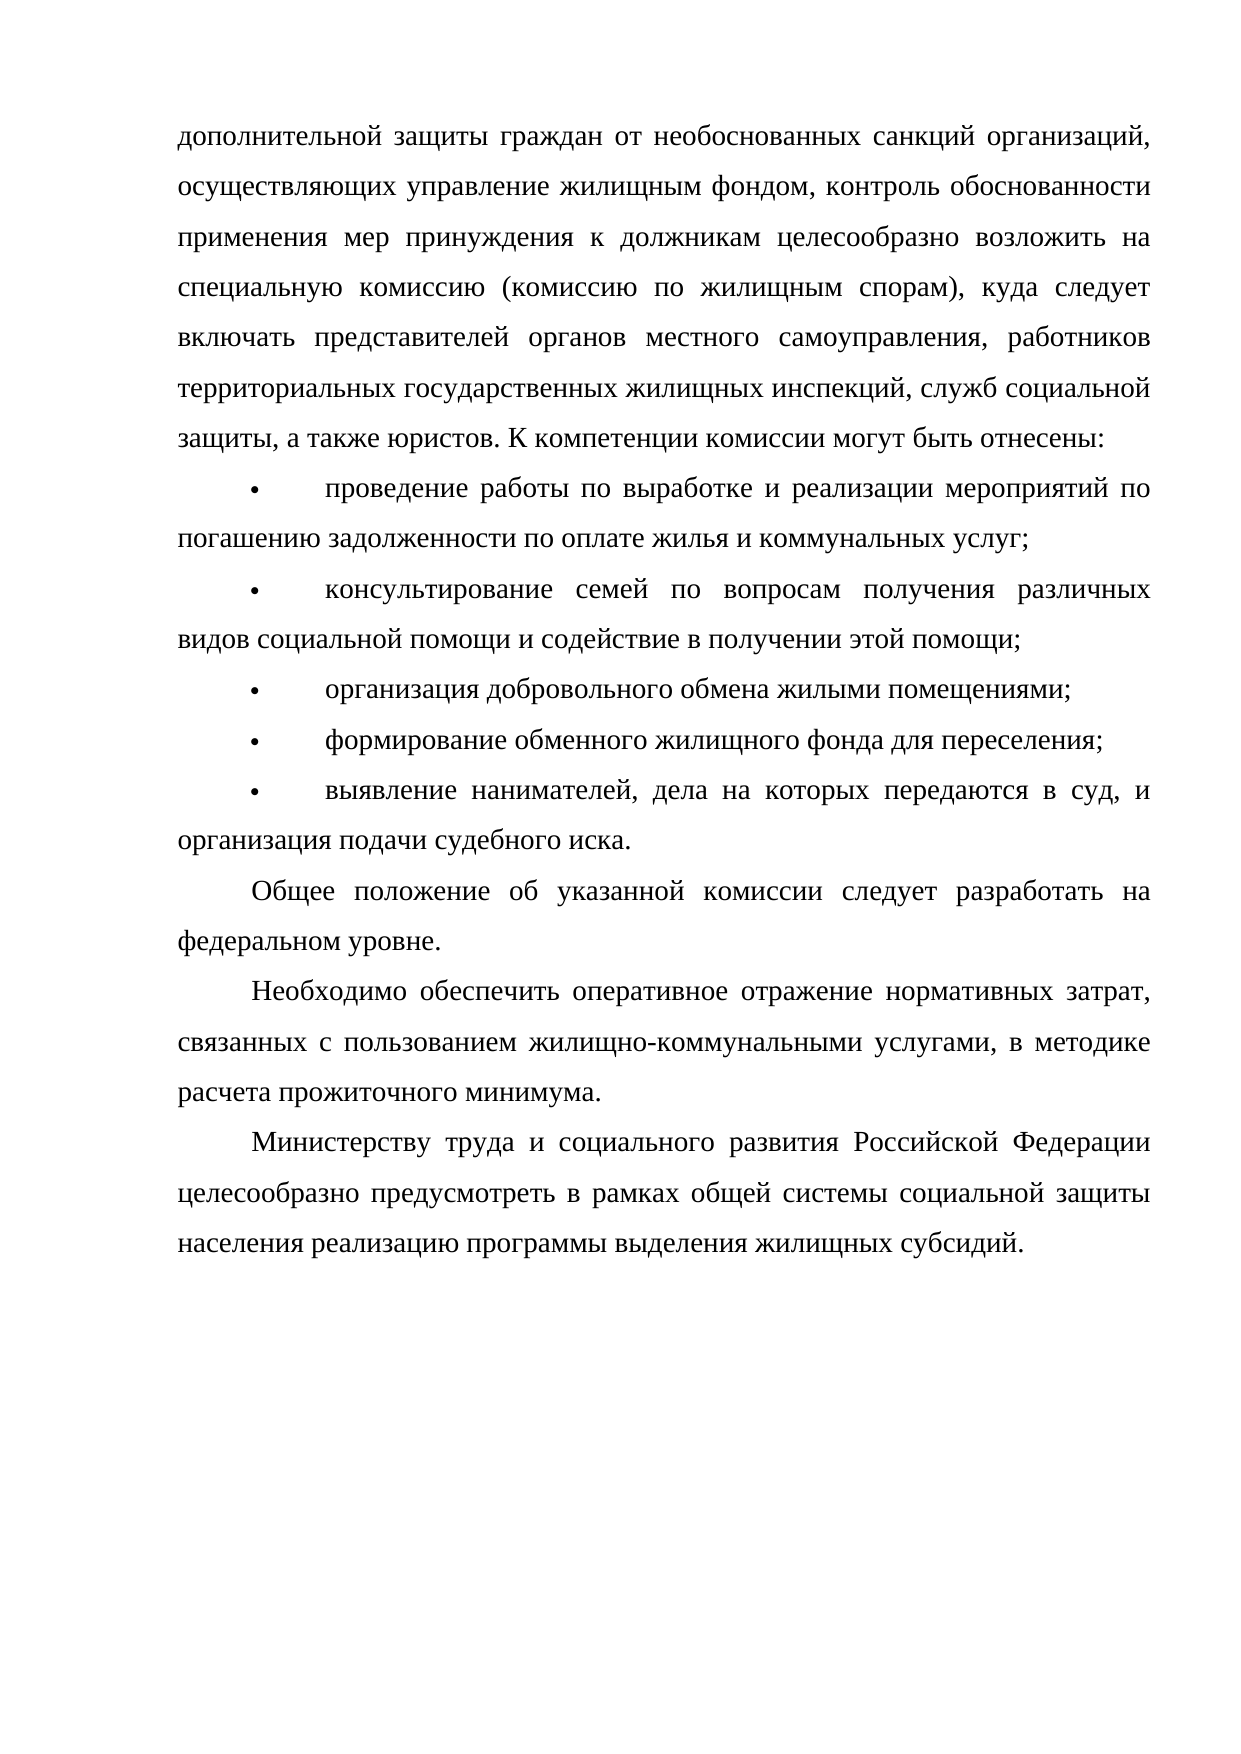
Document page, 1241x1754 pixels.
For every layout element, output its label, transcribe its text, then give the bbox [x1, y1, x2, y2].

list выявление нанимателей, дела на которых передаются в суд, и организация подачи судебного иска. [177, 772, 1152, 856]
text Министерству труда и социального развития Российской Федерации целесообразно предусмотреть в рамках общей системы социальной защиты населения реализацию программы выделения жилищных субсидий. [177, 1124, 1152, 1258]
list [177, 118, 1152, 453]
list организация добровольного обмена жилыми помещениями; [177, 672, 1152, 705]
list консультирование семей по вопросам получения различных видов социальной помощи и содействие в получении этой помощи; [177, 571, 1152, 655]
list проведение работы по выработке и реализации мероприятий по погашению задолженности по оплате жилья и коммунальных услуг; [177, 470, 1152, 554]
list формирование обменного жилищного фонда для переселения; [177, 722, 1152, 755]
text Необходимо обеспечить оперативное отражение нормативных затрат, связанных с пользованием жилищно-коммунальными услугами, в методике расчета прожиточного минимума. [177, 973, 1152, 1108]
text Общее положение об указанной комиссии следует разработать на федеральном уровне. [177, 873, 1152, 957]
